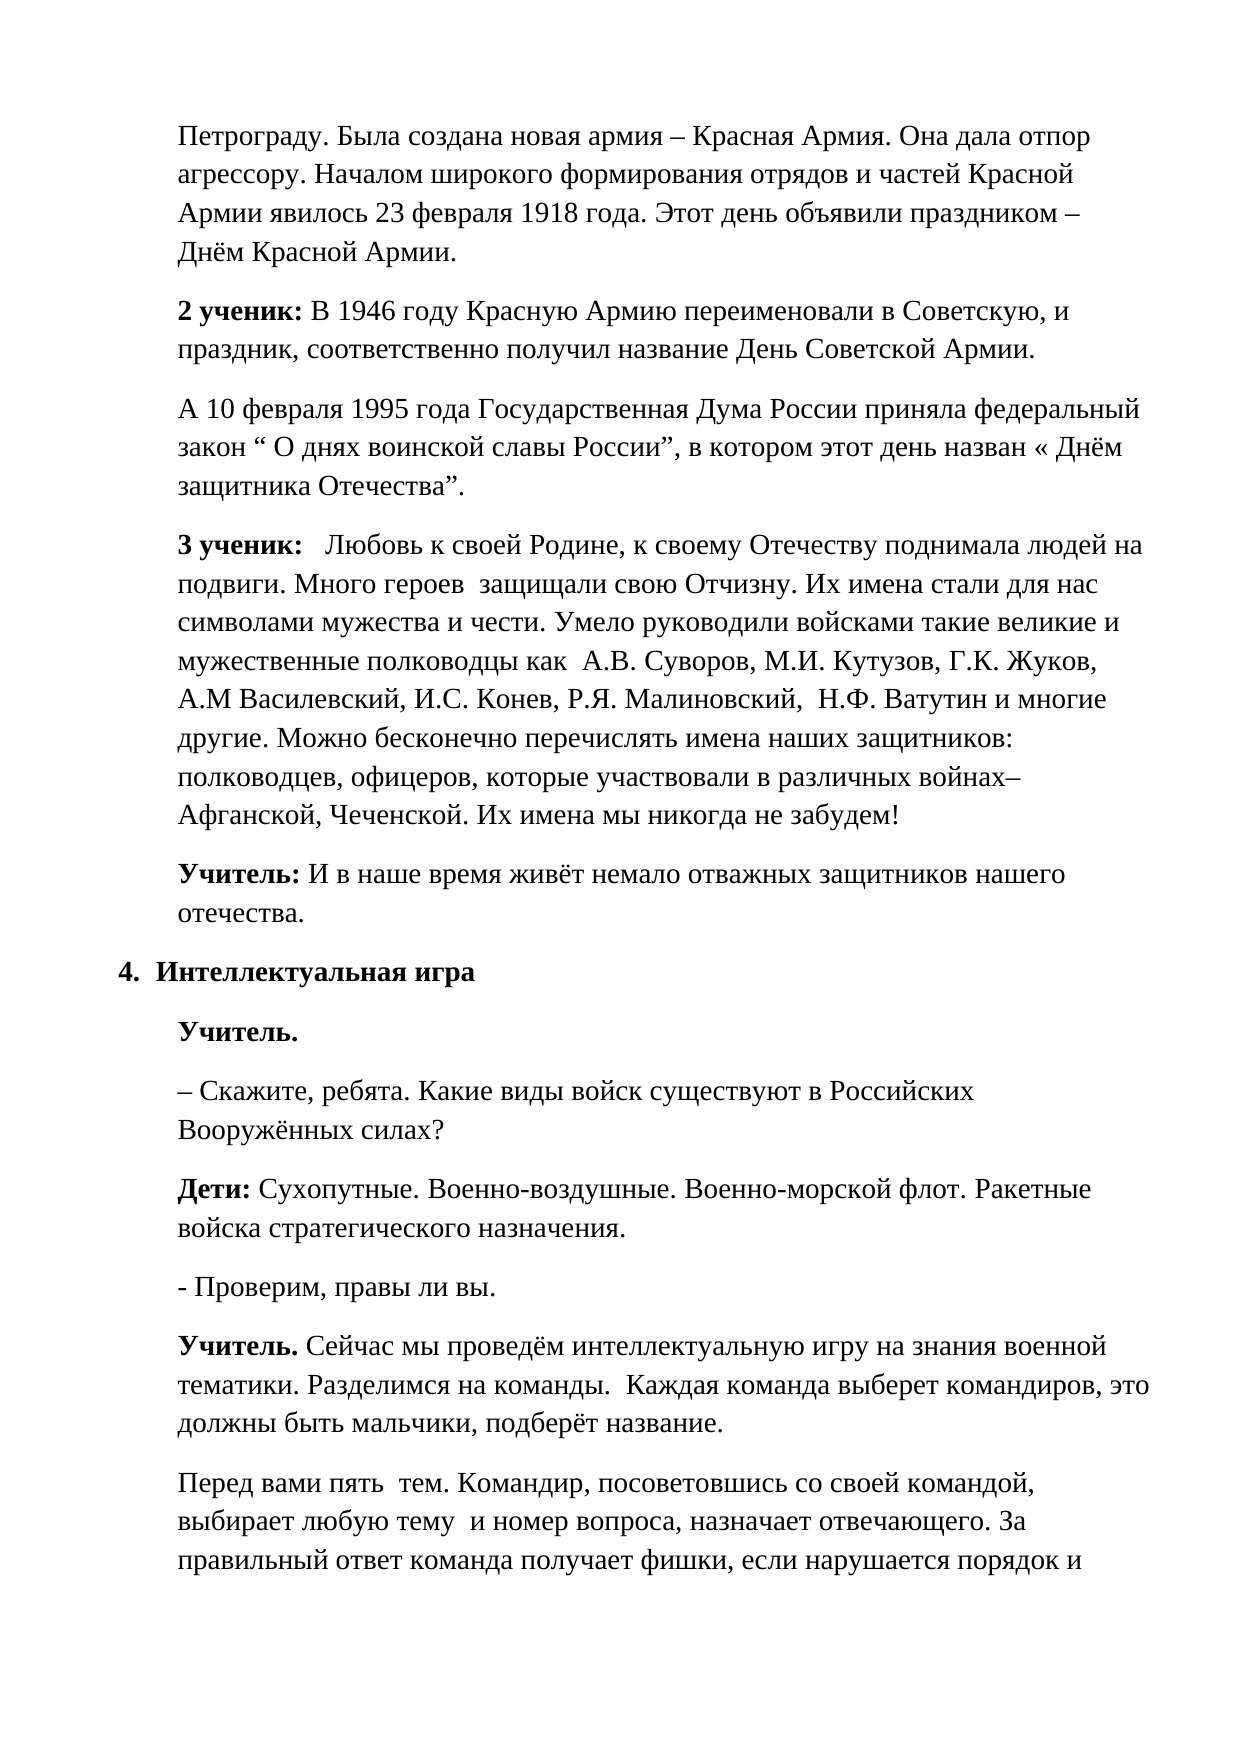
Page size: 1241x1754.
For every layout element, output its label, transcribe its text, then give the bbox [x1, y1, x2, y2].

text - Проверим, правы ли вы. [177, 1269, 1152, 1303]
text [177, 118, 1152, 267]
text Дети: Сухопутные. Военно-воздушные. Военно-морской флот. Ракетные войска стратегического назначения. [177, 1171, 1152, 1243]
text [177, 1465, 1152, 1576]
text 2 ученик: В 1946 году Красную Армию переименовали в Советскую, и праздник, соответственно получил название День Советской Армии. [177, 293, 1152, 365]
list Интеллектуальная игра [118, 954, 1152, 988]
text 3 ученик: Любовь к своей Родине, к своему Отечеству поднимала людей на подвиги. Много героев защищали свою Отчизну. Их имена стали для нас символами мужества и чести. Умело руководили войсками такие великие и мужественные полководцы как А.В. Суворов, М.И. Кутузов, Г.К. Жуков, А.М Василевский, И.С. Конев, Р.Я. Малиновский, Н.Ф. Ватутин и многие другие. Можно бесконечно перечислять имена наших защитников: полководцев, офицеров, которые участвовали в различных войнах– Афганской, Чеченской. Их имена мы никогда не забудем! [177, 527, 1152, 831]
text Учитель. Сейчас мы проведём интеллектуальную игру на знания военной тематики. Разделимся на команды. Каждая команда выберет командиров, это должны быть мальчики, подберёт название. [177, 1328, 1152, 1439]
text А 10 февраля 1995 года Государственная Дума России приняла федеральный закон “ О днях воинской славы России”, в котором этот день назван « Днём защитника Отечества”. [177, 391, 1152, 502]
text Учитель. [177, 1014, 1152, 1047]
text – Скажите, ребята. Какие виды войск существуют в Российских Вооружённых силах? [177, 1073, 1152, 1145]
text Учитель: И в наше время живёт немало отважных защитников нашего отечества. [177, 857, 1152, 929]
